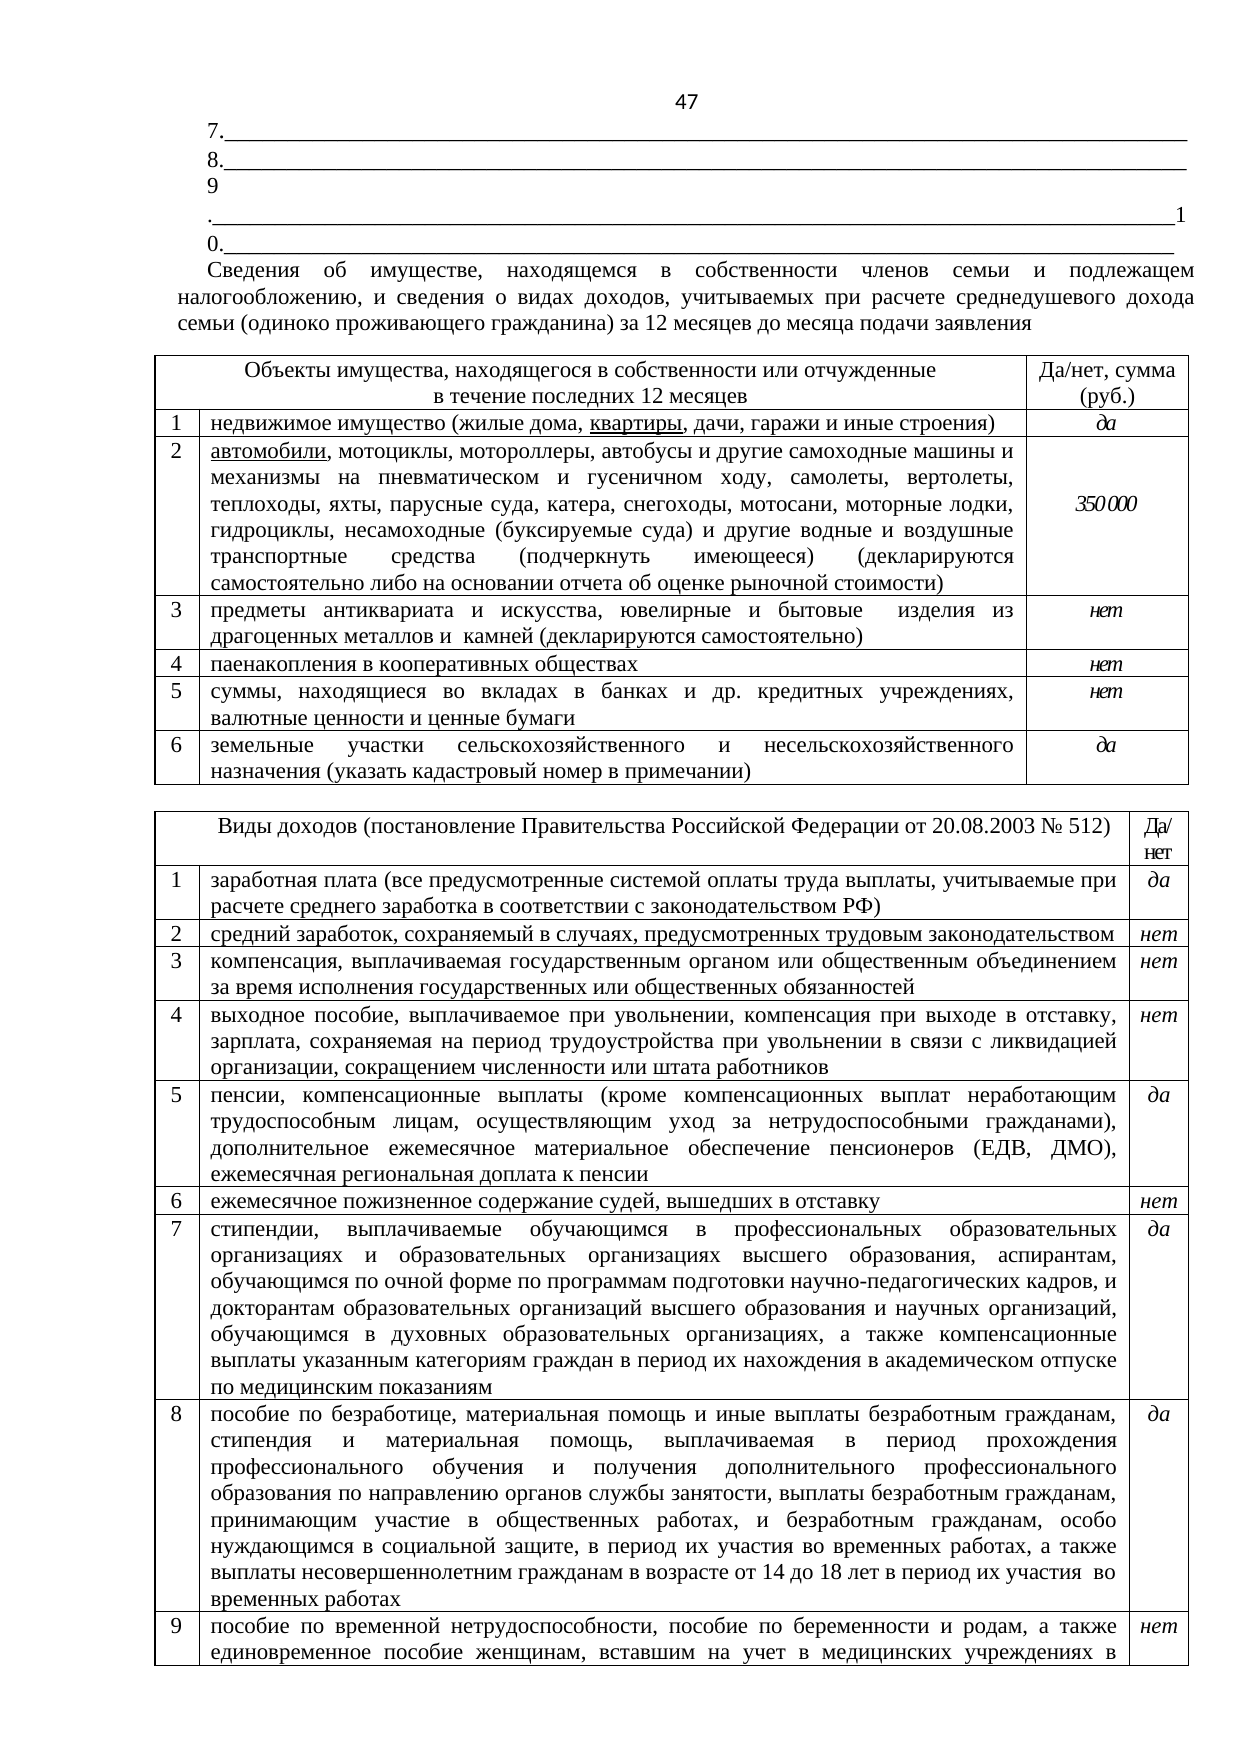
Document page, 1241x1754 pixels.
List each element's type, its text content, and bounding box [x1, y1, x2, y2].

table_cell 9 [156, 1612, 199, 1665]
table_cell 350 000 [1027, 437, 1188, 595]
table_cell 5 [156, 1081, 199, 1186]
table_cell да [1130, 1400, 1188, 1611]
table_cell 3 [156, 947, 199, 1000]
table_header Объекты имущества, находящегося в собственности или отчужденные в течение последних 12 месяцев [156, 356, 1026, 408]
table_cell нет [1027, 677, 1188, 730]
table_cell 3 [156, 596, 199, 649]
table_cell автомобили, мотоциклы, мотороллеры, автобусы и другие самоходные машины и механизмы на пневматическом и гусеничном ходу, самолеты, вертолеты, теплоходы, яхты, парусные суда, катера, снегоходы, мотосани, моторные лодки, гидроциклы, несамоходные (буксируемые суда) и другие водные и воздушные транспортные средства (подчеркнуть имеющееся) (декларируются самостоятельно либо на основании отчета об оценке рыночной стоимости) [200, 437, 1026, 595]
table_cell заработная плата (все предусмотренные системой оплаты труда выплаты, учитываемые при расчете среднего заработка в соответствии с законодательством РФ) [200, 866, 1129, 918]
table_cell да [1130, 866, 1188, 918]
table_cell 1 [156, 866, 199, 918]
table_cell нет [1027, 596, 1188, 649]
table_cell 2 [156, 920, 199, 946]
table_cell суммы, находящиеся во вкладах в банках и др. кредитных учреждениях, валютные ценности и ценные бумаги [200, 677, 1026, 730]
table_cell нет [1130, 1612, 1188, 1665]
table_cell нет [1027, 650, 1188, 676]
table_cell выходное пособие, выплачиваемое при увольнении, компенсация при выходе в отставку, зарплата, сохраняемая на период трудоустройства при увольнении в связи с ликвидацией организации, сокращением численности или штата работников [200, 1001, 1129, 1080]
text 8._____________________________________________________________________________ [177, 144, 1196, 173]
table_cell ежемесячное пожизненное содержание судей, вышедших в отставку [200, 1187, 1129, 1214]
table_header Да/ нет [1130, 812, 1188, 865]
table_cell да [1027, 731, 1188, 784]
table_cell 1 [156, 410, 199, 436]
table_cell нет [1130, 1001, 1188, 1080]
table_cell недвижимое имущество (жилые дома, квартиры, дачи, гаражи и иные строения) [200, 410, 1026, 436]
table_cell да [1130, 1081, 1188, 1186]
table_cell паенакопления в кооперативных обществах [200, 650, 1026, 676]
table_cell предметы антиквариата и искусства, ювелирные и бытовые изделия из драгоценных металлов и камней (декларируются самостоятельно) [200, 596, 1026, 649]
table_cell нет [1130, 947, 1188, 1000]
table_cell 2 [156, 437, 199, 595]
table_cell компенсация, выплачиваемая государственным органом или общественным объединением за время исполнения государственных или общественных обязанностей [200, 947, 1129, 1000]
table_cell 4 [156, 650, 199, 676]
table_cell 8 [156, 1400, 199, 1611]
table_cell 6 [156, 731, 199, 784]
table_cell пособие по безработице, материальная помощь и иные выплаты безработным гражданам, стипендия и материальная помощь, выплачиваемая в период прохождения профессионального обучения и получения дополнительного профессионального образования по направлению органов службы занятости, выплаты безработным гражданам, принимающим участие в общественных работах, и безработным гражданам, особо нуждающимся в социальной защите, в период их участия во временных работах, а также выплаты несовершеннолетним гражданам в возрасте от 14 до 18 лет в период их участия во временных работах [200, 1400, 1129, 1611]
table_cell 7 [156, 1215, 199, 1399]
table_header Да/нет, сумма (руб.) [1027, 356, 1188, 408]
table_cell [200, 1612, 1129, 1665]
table_cell земельные участки сельскохозяйственного и несельскохозяйственного назначения (указать кадастровый номер в примечании) [200, 731, 1026, 784]
text Сведения об имуществе, находящемся в собственности членов семьи и подлежащем налогообложению, и сведения о видах доходов, учитываемых при расчете среднедушевого дохода семьи (одиноко проживающего гражданина) за 12 месяцев до месяца подачи заявления [177, 256, 1196, 336]
table_cell нет [1130, 1187, 1188, 1214]
table_header Виды доходов (постановление Правительства Российской Федерации от 20.08.2003 № 512) [199, 812, 1129, 865]
text 7._____________________________________________________________________________ [177, 115, 1196, 144]
table_header [156, 812, 199, 865]
table_cell стипендии, выплачиваемые обучающимся в профессиональных образовательных организациях и образовательных организациях высшего образования, аспирантам, обучающимся по очной форме по программам подготовки научно-педагогических кадров, и докторантам образовательных организаций высшего образования и научных организаций, обучающимся в духовных образовательных организациях, а также компенсационные выплаты указанным категориям граждан в период их нахождения в академическом отпуске по медицинским показаниям [200, 1215, 1129, 1399]
table_cell 4 [156, 1001, 199, 1080]
table_cell нет [1130, 920, 1188, 946]
table_cell да [1027, 410, 1188, 436]
text 9._____________________________________________________________________________10.____________________________________________________________________________ [207, 173, 1196, 256]
table_cell средний заработок, сохраняемый в случаях, предусмотренных трудовым законодательством [200, 920, 1129, 946]
table_cell 5 [156, 677, 199, 730]
table_cell 6 [156, 1187, 199, 1214]
table_cell пенсии, компенсационные выплаты (кроме компенсационных выплат неработающим трудоспособным лицам, осуществляющим уход за нетрудоспособными гражданами), дополнительное ежемесячное материальное обеспечение пенсионеров (ЕДВ, ДМО), ежемесячная региональная доплата к пенсии [200, 1081, 1129, 1186]
table_cell да [1130, 1215, 1188, 1399]
